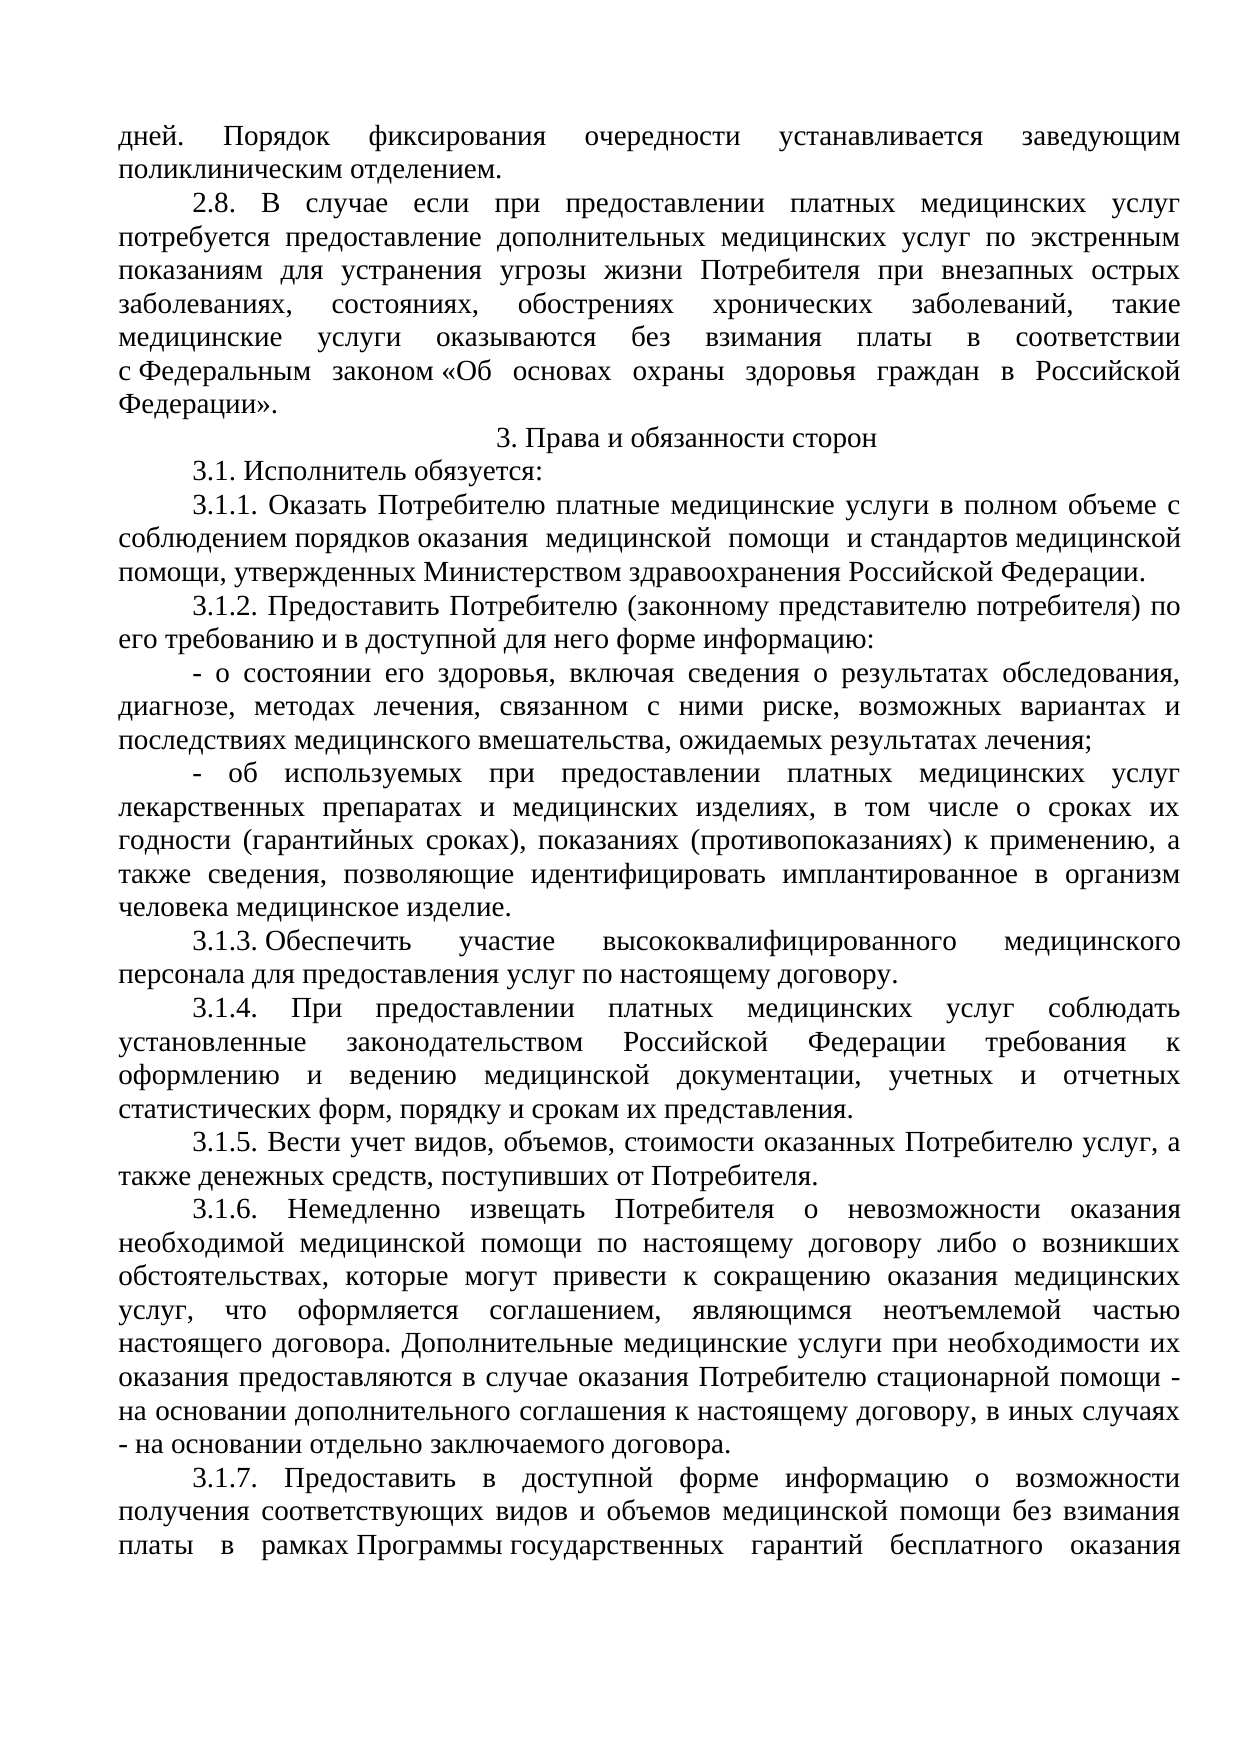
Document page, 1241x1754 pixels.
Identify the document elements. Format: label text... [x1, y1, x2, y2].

text - о состоянии его здоровья, включая сведения о результатах обследования, диагнозе, методах лечения, связанном с ними риске, возможных вариантах и последствиях медицинского вмешательства, ожидаемых результатах лечения; [118, 655, 1181, 755]
text 3.1.6. Немедленно извещать Потребителя о невозможности оказания необходимой медицинской помощи по настоящему договору либо о возникших обстоятельствах, которые могут привести к сокращению оказания медицинских услуг, что оформляется соглашением, являющимся неотъемлемой частью настоящего договора. Дополнительные медицинские услуги при необходимости их оказания предоставляются в случае оказания Потребителю стационарной помощи - на основании дополнительного соглашения к настоящему договору, в иных случаях - на основании отдельно заключаемого договора. [118, 1191, 1181, 1460]
text 3.1.1. Оказать Потребителю платные медицинские услуги в полном объеме с соблюдением порядков оказания медицинской помощи и стандартов медицинской помощи, утвержденных Министерством здравоохранения Российской Федерации. [118, 487, 1181, 588]
text - об используемых при предоставлении платных медицинских услуг лекарственных препаратах и медицинских изделиях, в том числе о сроках их годности (гарантийных сроках), показаниях (противопоказаниях) к применению, а также сведения, позволяющие идентифицировать имплантированное в организм человека медицинское изделие. [118, 755, 1181, 923]
text 2.8. В случае если при предоставлении платных медицинских услуг потребуется предоставление дополнительных медицинских услуг по экстренным показаниям для устранения угрозы жизни Потребителя при внезапных острых заболеваниях, состояниях, обострениях хронических заболеваний, такие медицинские услуги оказываются без взимания платы в соответствии с Федеральным законом «Об основах охраны здоровья граждан в Российской Федерации». [118, 185, 1181, 420]
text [118, 1460, 1181, 1560]
text 3.1.4. При предоставлении платных медицинских услуг соблюдать установленные законодательством Российской Федерации требования к оформлению и ведению медицинской документации, учетных и отчетных статистических форм, порядку и срокам их представления. [118, 990, 1181, 1124]
text 3.1.2. Предоставить Потребителю (законному представителю потребителя) по его требованию и в доступной для него форме информацию: [118, 588, 1181, 655]
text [118, 118, 1181, 185]
text 3.1.5. Вести учет видов, объемов, стоимости оказанных Потребителю услуг, а также денежных средств, поступивших от Потребителя. [118, 1124, 1181, 1191]
text 3.1.3. Обеспечить участие высококвалифицированного медицинского персонала для предоставления услуг по настоящему договору. [118, 923, 1181, 990]
text 3. Права и обязанности сторон [118, 420, 1181, 453]
text 3.1. Исполнитель обязуется: [118, 453, 1181, 487]
